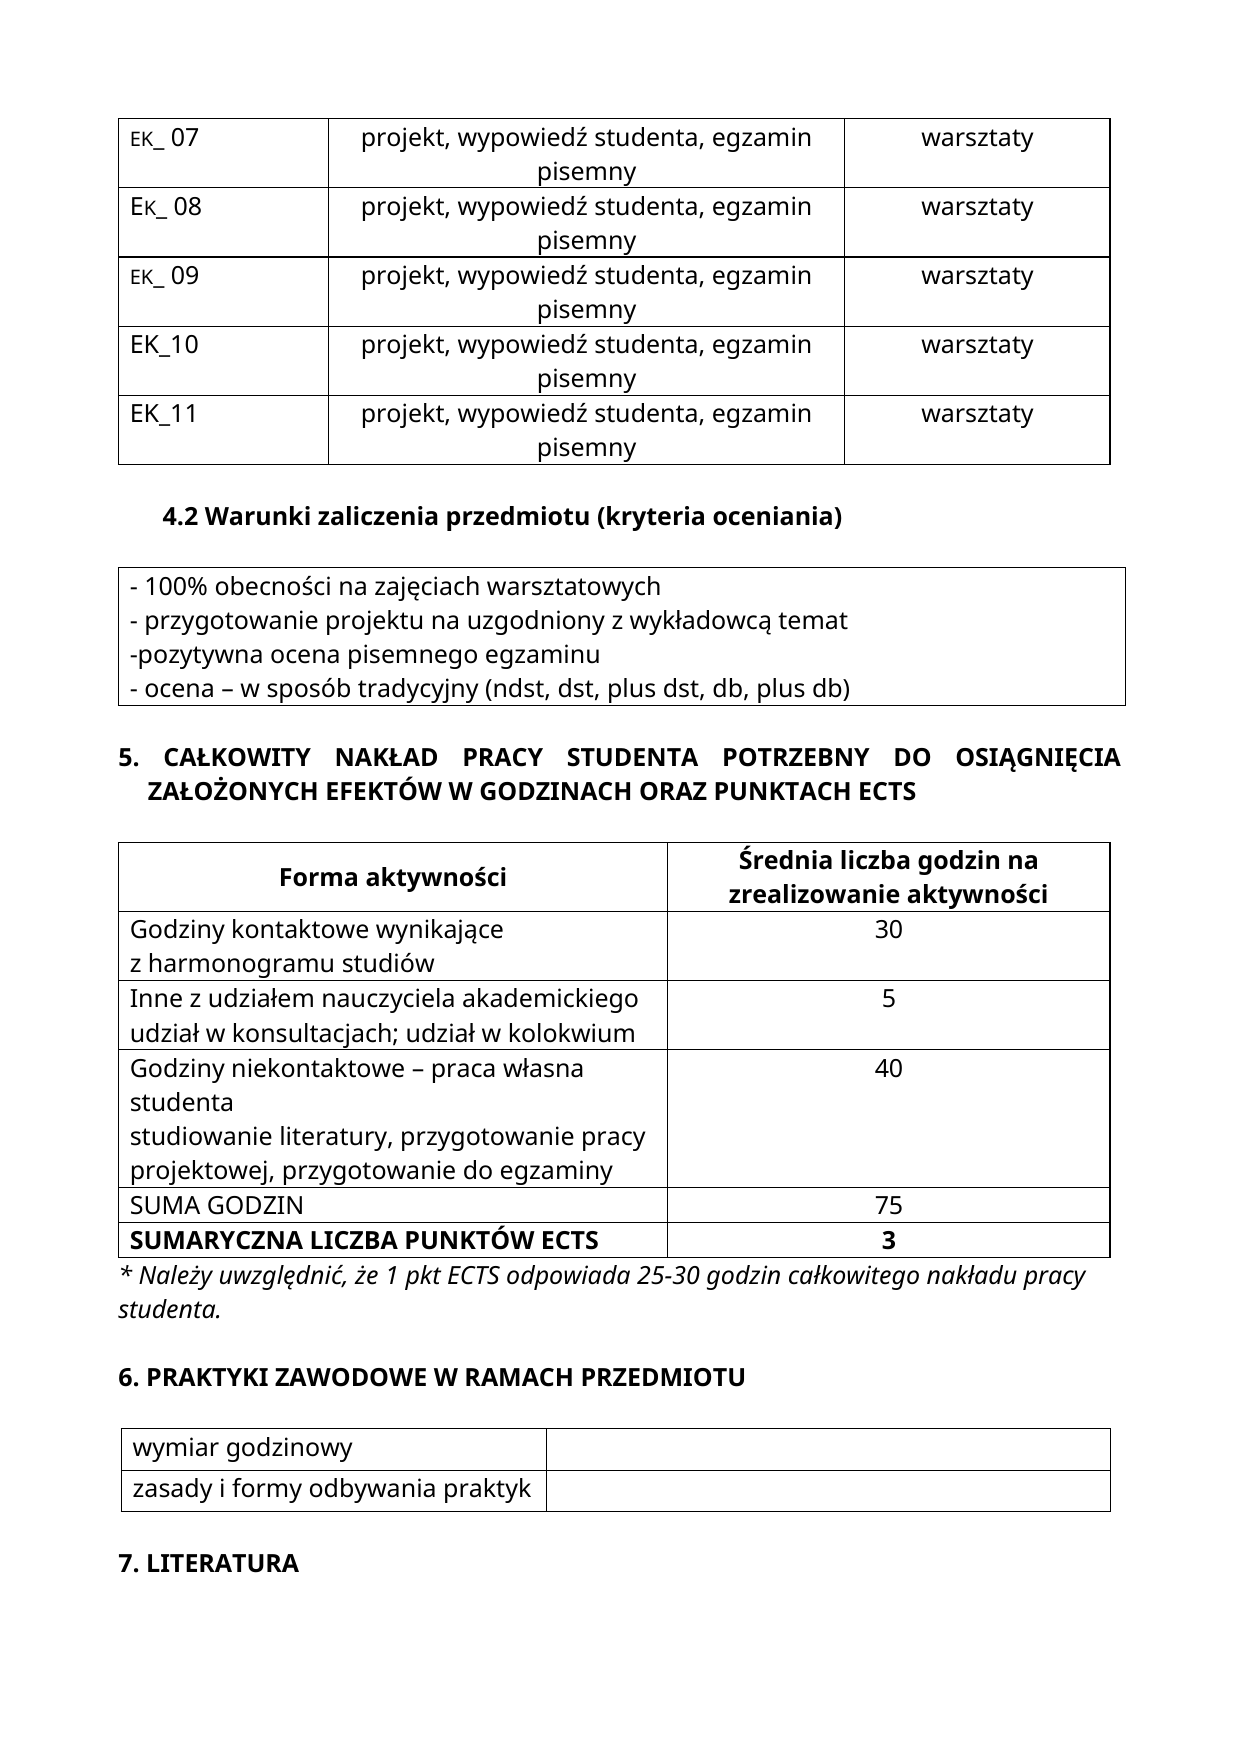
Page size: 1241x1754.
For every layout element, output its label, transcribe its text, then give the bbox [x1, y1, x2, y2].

text 6. PRAKTYKI ZAWODOWE W RAMACH PRZEDMIOTU [118, 1360, 1122, 1394]
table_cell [329, 119, 844, 187]
table_cell 75 [668, 1188, 1109, 1222]
table_cell warsztaty [845, 188, 1109, 256]
table_cell Godziny niekontaktowe – praca własna studenta studiowanie literatury, przygotowanie pracy projektowej, przygotowanie do egzaminy [119, 1050, 667, 1187]
table_cell EK_11 [119, 396, 328, 464]
table_cell warsztaty [845, 258, 1109, 326]
table_cell 3 [668, 1223, 1109, 1257]
table_header - 100% obecności na zajęciach warsztatowych - przygotowanie projektu na uzgodniony z wykładowcą temat -pozytywna ocena pisemnego egzaminu - ocena – w sposób tradycyjny (ndst, dst, plus dst, db, plus db) [119, 568, 1125, 704]
table_cell warsztaty [845, 396, 1109, 464]
table_header wymiar godzinowy [122, 1429, 546, 1469]
table_cell Ek_ 08 [119, 188, 328, 256]
table_cell SUMARYCZNA LICZBA PUNKTÓW ECTS [119, 1223, 667, 1257]
table_cell [547, 1471, 1110, 1511]
table_cell projekt, wypowiedź studenta, egzamin pisemny [329, 396, 844, 464]
table_cell projekt, wypowiedź studenta, egzamin pisemny [329, 327, 844, 395]
table_cell Godziny kontaktowe wynikające z harmonogramu studiów [119, 912, 667, 980]
table_cell SUMA GODZIN [119, 1188, 667, 1222]
table_cell EK_10 [119, 327, 328, 395]
table_cell 30 [668, 912, 1109, 980]
table_header Średnia liczba godzin na zrealizowanie aktywności [668, 843, 1109, 911]
table_cell ek_ 09 [119, 258, 328, 326]
table_cell zasady i formy odbywania praktyk [122, 1471, 546, 1511]
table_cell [329, 188, 844, 256]
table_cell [329, 258, 844, 326]
table_cell 5 [668, 981, 1109, 1049]
text 4.2 Warunki zaliczenia przedmiotu (kryteria oceniania) [162, 499, 1122, 533]
text * Należy uwzględnić, że 1 pkt ECTS odpowiada 25-30 godzin całkowitego nakładu pracy studenta. [118, 1258, 1122, 1326]
table_cell ek_ 07 [119, 119, 328, 187]
text 5. CAŁKOWITY NAKŁAD PRACY STUDENTA POTRZEBNY DO OSIĄGNIĘCIA ZAŁOŻONYCH EFEKTÓW W GODZINACH ORAZ PUNKTACH ECTS [118, 739, 1122, 808]
table_cell warsztaty [845, 119, 1109, 187]
table_header Forma aktywności [119, 843, 667, 911]
table_cell 40 [668, 1050, 1109, 1187]
table_cell Inne z udziałem nauczyciela akademickiego udział w konsultacjach; udział w kolokwium [119, 981, 667, 1049]
text 7. LITERATURA [118, 1546, 1122, 1580]
table_header [547, 1429, 1110, 1469]
table_cell warsztaty [845, 327, 1109, 395]
